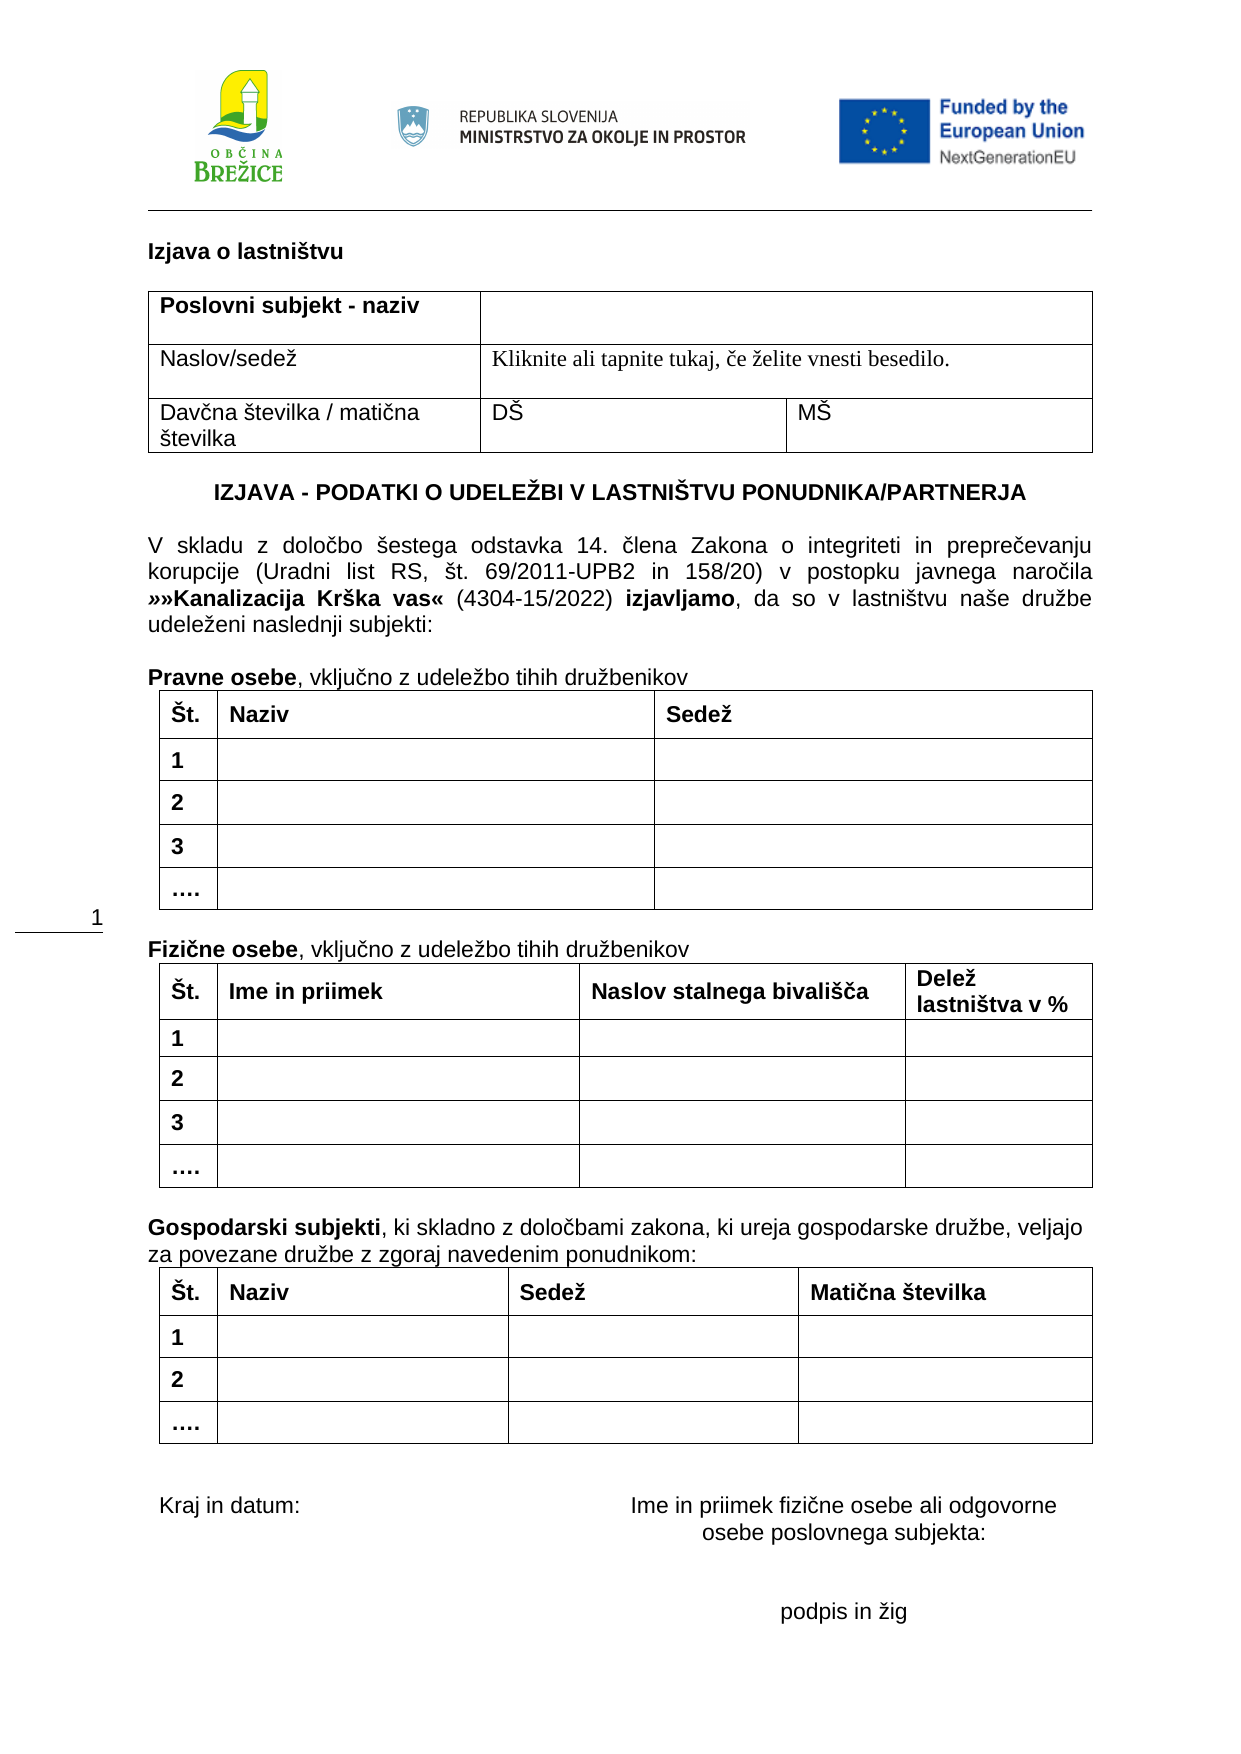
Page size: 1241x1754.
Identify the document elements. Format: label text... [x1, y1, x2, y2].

table_cell 1 [160, 739, 217, 780]
table_cell 1 [160, 1316, 217, 1357]
table_cell [655, 868, 1092, 909]
table_cell [906, 1020, 1092, 1056]
table_cell DŠ [481, 399, 786, 452]
table_cell …. [160, 1402, 217, 1443]
table_cell 2 [160, 781, 217, 824]
table_cell [580, 1101, 905, 1144]
table_header Sedež [509, 1268, 798, 1315]
table_cell [799, 1402, 1092, 1443]
table_cell [580, 1020, 905, 1056]
table_header Delež lastništva v % [906, 964, 1092, 1019]
table_cell [580, 1145, 905, 1187]
table_cell [218, 1402, 508, 1443]
table_cell [218, 1020, 579, 1056]
table_header Kraj in datum: [148, 1492, 595, 1624]
table_cell [655, 739, 1092, 780]
table_cell [906, 1145, 1092, 1187]
table_cell [218, 868, 654, 909]
table_header Poslovni subjekt - naziv [149, 292, 480, 344]
table_cell …. [160, 1145, 217, 1187]
table_header [481, 292, 1092, 344]
table_cell …. [160, 868, 217, 909]
table_cell [218, 1057, 579, 1100]
table_header Naziv [218, 691, 654, 738]
text Fizične osebe, vključno z udeležbo tihih družbenikov [148, 936, 1092, 963]
table_cell [218, 1316, 508, 1357]
table_cell 3 [160, 1101, 217, 1144]
table_cell [580, 1057, 905, 1100]
table_header Ime in priimek [218, 964, 579, 1019]
table_cell [906, 1101, 1092, 1144]
table_cell 2 [160, 1358, 217, 1401]
table_cell [799, 1316, 1092, 1357]
picture [391, 101, 751, 149]
table_header Št. [160, 1268, 217, 1315]
table_cell Naslov/sedež [149, 345, 480, 398]
text IZJAVA - PODATKI O UDELEŽBI V LASTNIŠTVU PONUDNIKA/PARTNERJA [148, 479, 1092, 506]
table_header Naziv [218, 1268, 508, 1315]
table_header Matična številka [799, 1268, 1092, 1315]
table_header Naslov stalnega bivališča [580, 964, 905, 1019]
text Gospodarski subjekti, ki skladno z določbami zakona, ki ureja gospodarske družbe, veljajo za povezane družbe z zgoraj navedenim ponudnikom: [148, 1214, 1092, 1267]
text Pravne osebe, vključno z udeležbo tihih družbenikov [148, 664, 1092, 690]
table_cell [509, 1358, 798, 1401]
text Izjava o lastništvu [148, 238, 1092, 264]
table_cell [655, 825, 1092, 867]
table_header Ime in priimek fizične osebe ali odgovorne osebe poslovnega subjekta: podpis in žig [595, 1492, 1092, 1624]
table_cell [218, 1101, 579, 1144]
table_cell [218, 825, 654, 867]
table_cell 3 [160, 825, 217, 867]
text V skladu z določbo šestega odstavka 14. člena Zakona o integriteti in preprečevanju korupcije (Uradni list RS, št. 69/2011-UPB2 in 158/20) v postopku javnega naročila »»Kanalizacija Krška vas« (4304-15/2022) izjavljamo, da so v lastništvu naše družbe udeleženi naslednji subjekti: [148, 532, 1092, 637]
table_cell [218, 739, 654, 780]
picture [838, 93, 1093, 170]
table_cell [509, 1316, 798, 1357]
table_cell 1 [160, 1020, 217, 1056]
table_cell [218, 781, 654, 824]
table_cell [509, 1402, 798, 1443]
table_header Št. [160, 964, 217, 1019]
table_cell [218, 1358, 508, 1401]
picture [194, 70, 283, 182]
table_cell 2 [160, 1057, 217, 1100]
table_header Sedež [655, 691, 1092, 738]
table_cell [481, 345, 1092, 398]
table_cell [906, 1057, 1092, 1100]
table_cell [799, 1358, 1092, 1401]
table_cell Davčna številka / matična številka [149, 399, 480, 452]
table_cell MŠ [787, 399, 1092, 452]
table_cell [655, 781, 1092, 824]
table_cell [218, 1145, 579, 1187]
table_header Št. [160, 691, 217, 738]
